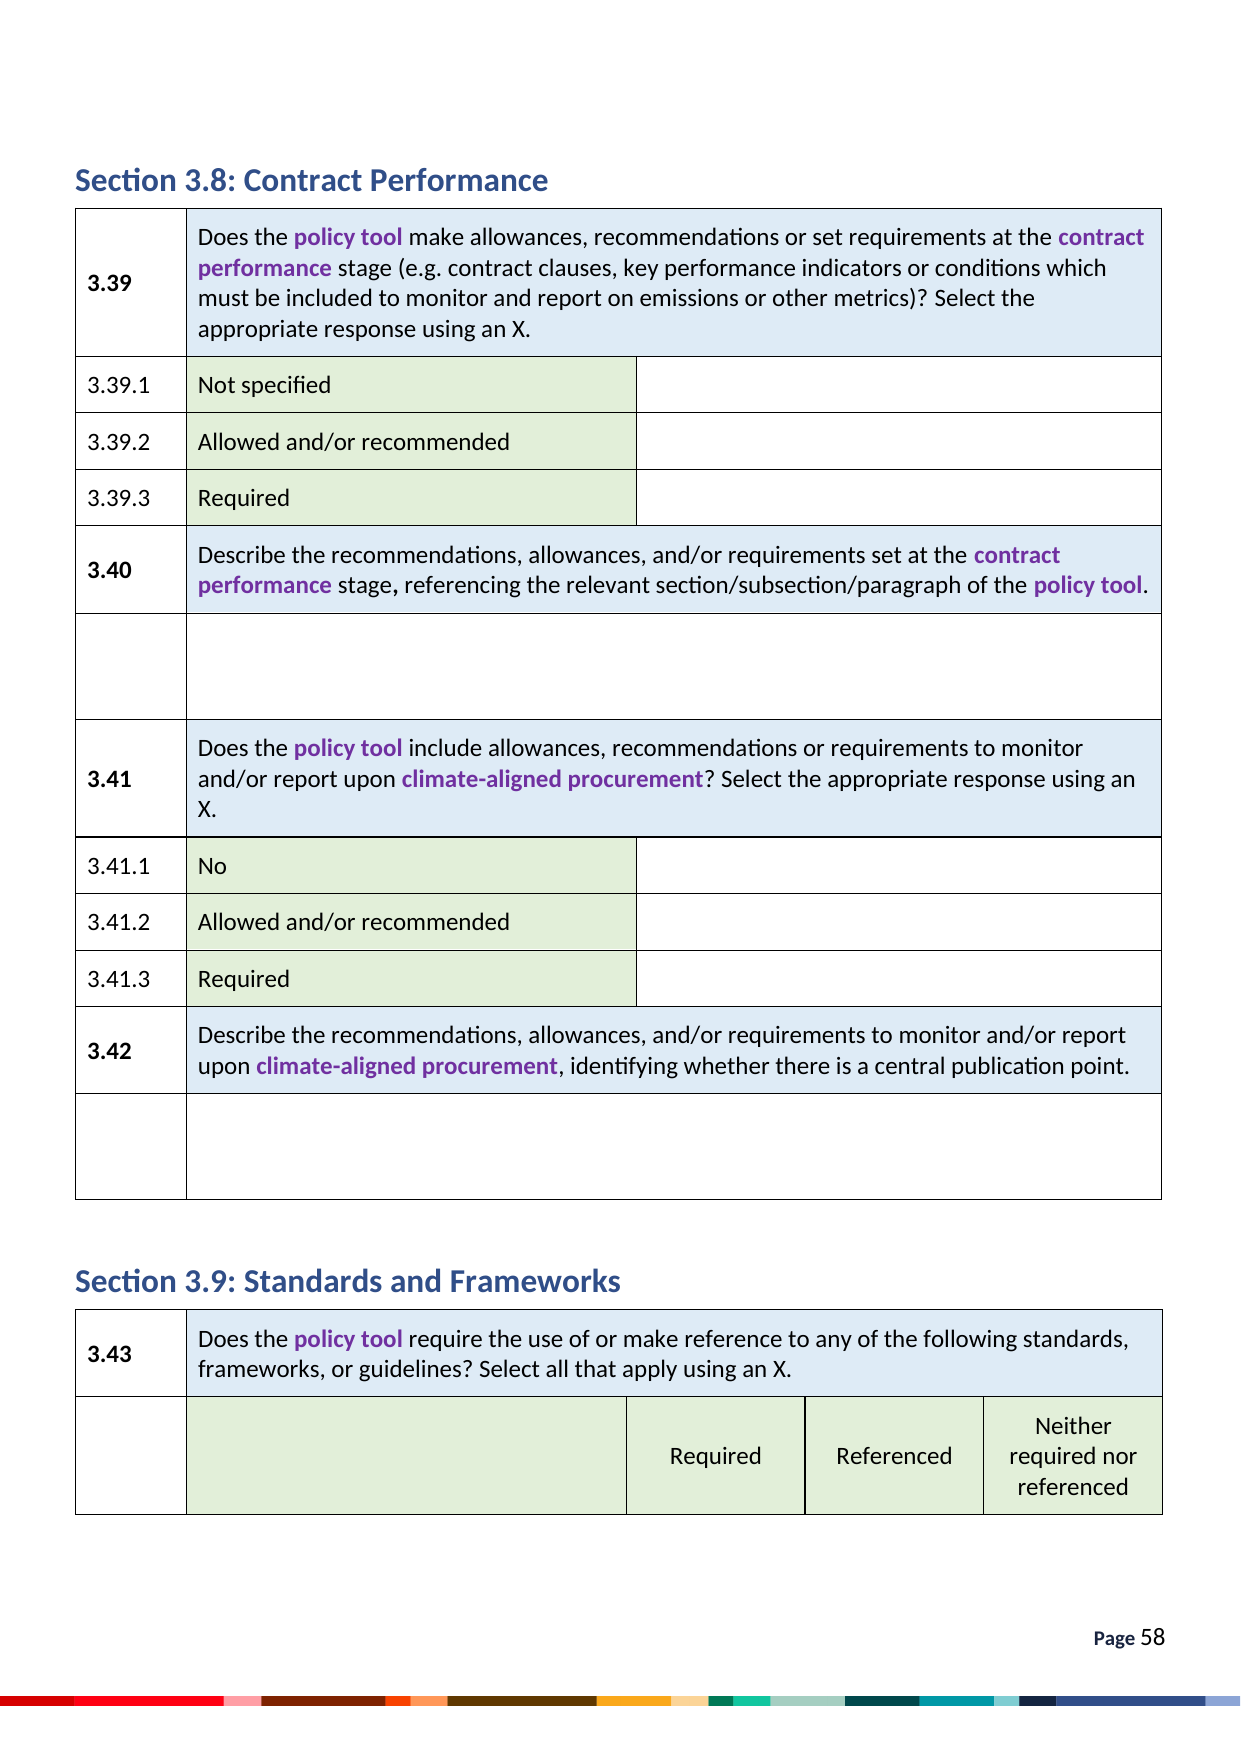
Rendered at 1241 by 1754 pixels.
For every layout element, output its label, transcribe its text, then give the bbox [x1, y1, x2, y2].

subtitle Section 3.9: Standards and Frameworks [75, 1260, 1165, 1301]
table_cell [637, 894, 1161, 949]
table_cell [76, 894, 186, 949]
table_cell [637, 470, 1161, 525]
picture [0, 1696, 1241, 1706]
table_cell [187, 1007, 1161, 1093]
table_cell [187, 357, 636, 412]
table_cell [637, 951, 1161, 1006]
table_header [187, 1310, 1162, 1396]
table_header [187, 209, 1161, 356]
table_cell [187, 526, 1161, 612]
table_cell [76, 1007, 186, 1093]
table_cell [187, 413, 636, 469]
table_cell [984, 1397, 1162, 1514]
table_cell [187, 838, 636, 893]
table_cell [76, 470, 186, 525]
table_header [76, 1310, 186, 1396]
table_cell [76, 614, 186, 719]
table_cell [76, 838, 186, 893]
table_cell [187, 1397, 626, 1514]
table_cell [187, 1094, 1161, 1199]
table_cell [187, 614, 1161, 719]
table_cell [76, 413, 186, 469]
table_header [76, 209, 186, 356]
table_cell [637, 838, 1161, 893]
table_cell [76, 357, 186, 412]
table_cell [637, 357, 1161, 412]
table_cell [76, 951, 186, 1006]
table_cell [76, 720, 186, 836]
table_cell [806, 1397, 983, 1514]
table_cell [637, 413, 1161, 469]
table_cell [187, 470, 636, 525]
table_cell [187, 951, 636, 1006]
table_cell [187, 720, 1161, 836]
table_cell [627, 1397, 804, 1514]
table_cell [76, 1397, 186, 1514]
subtitle Section 3.8: Contract Performance [75, 158, 1165, 199]
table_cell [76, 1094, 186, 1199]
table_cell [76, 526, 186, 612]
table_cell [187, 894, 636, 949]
